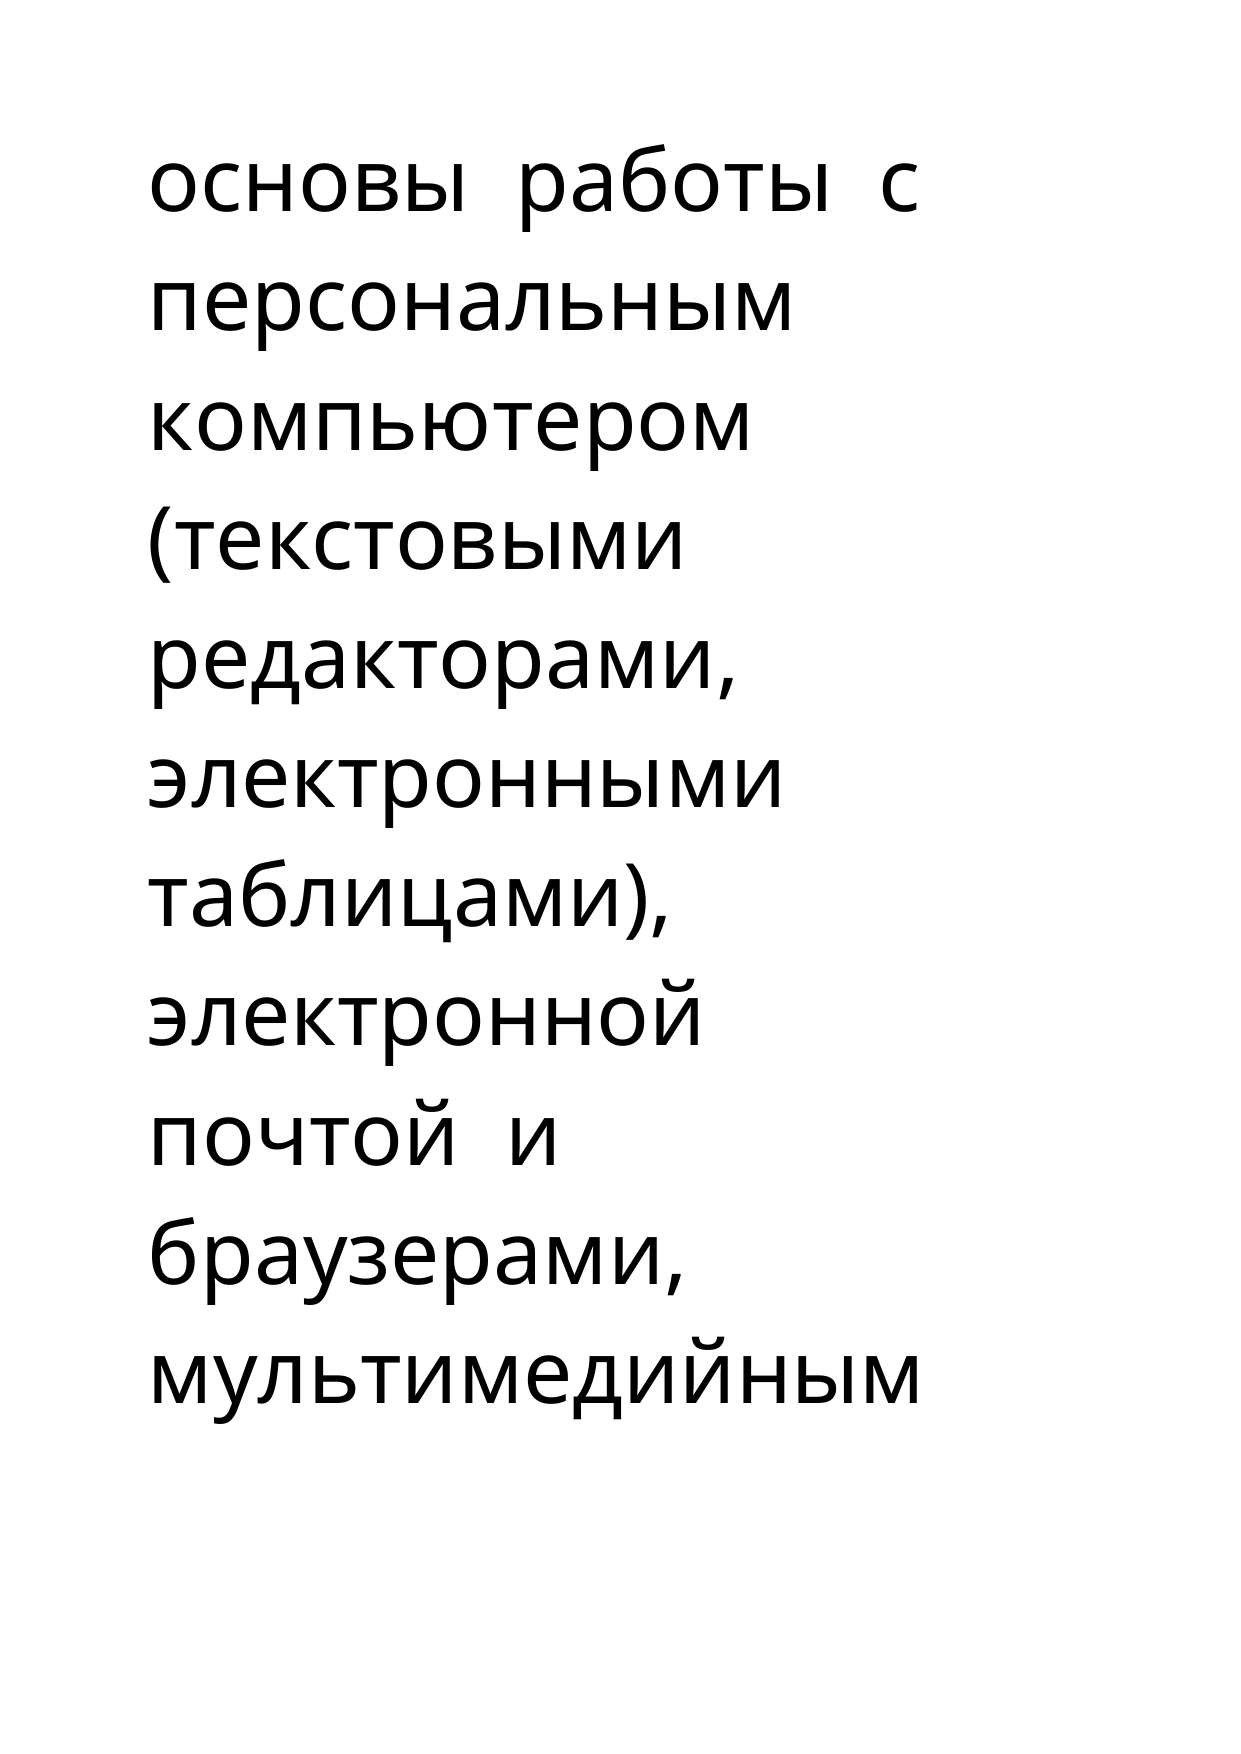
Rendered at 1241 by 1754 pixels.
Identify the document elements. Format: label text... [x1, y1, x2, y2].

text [148, 1071, 1092, 1429]
text компьютером (текстовыми редакторами, электронными таблицами), электронной [148, 356, 1092, 1071]
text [148, 118, 1092, 356]
